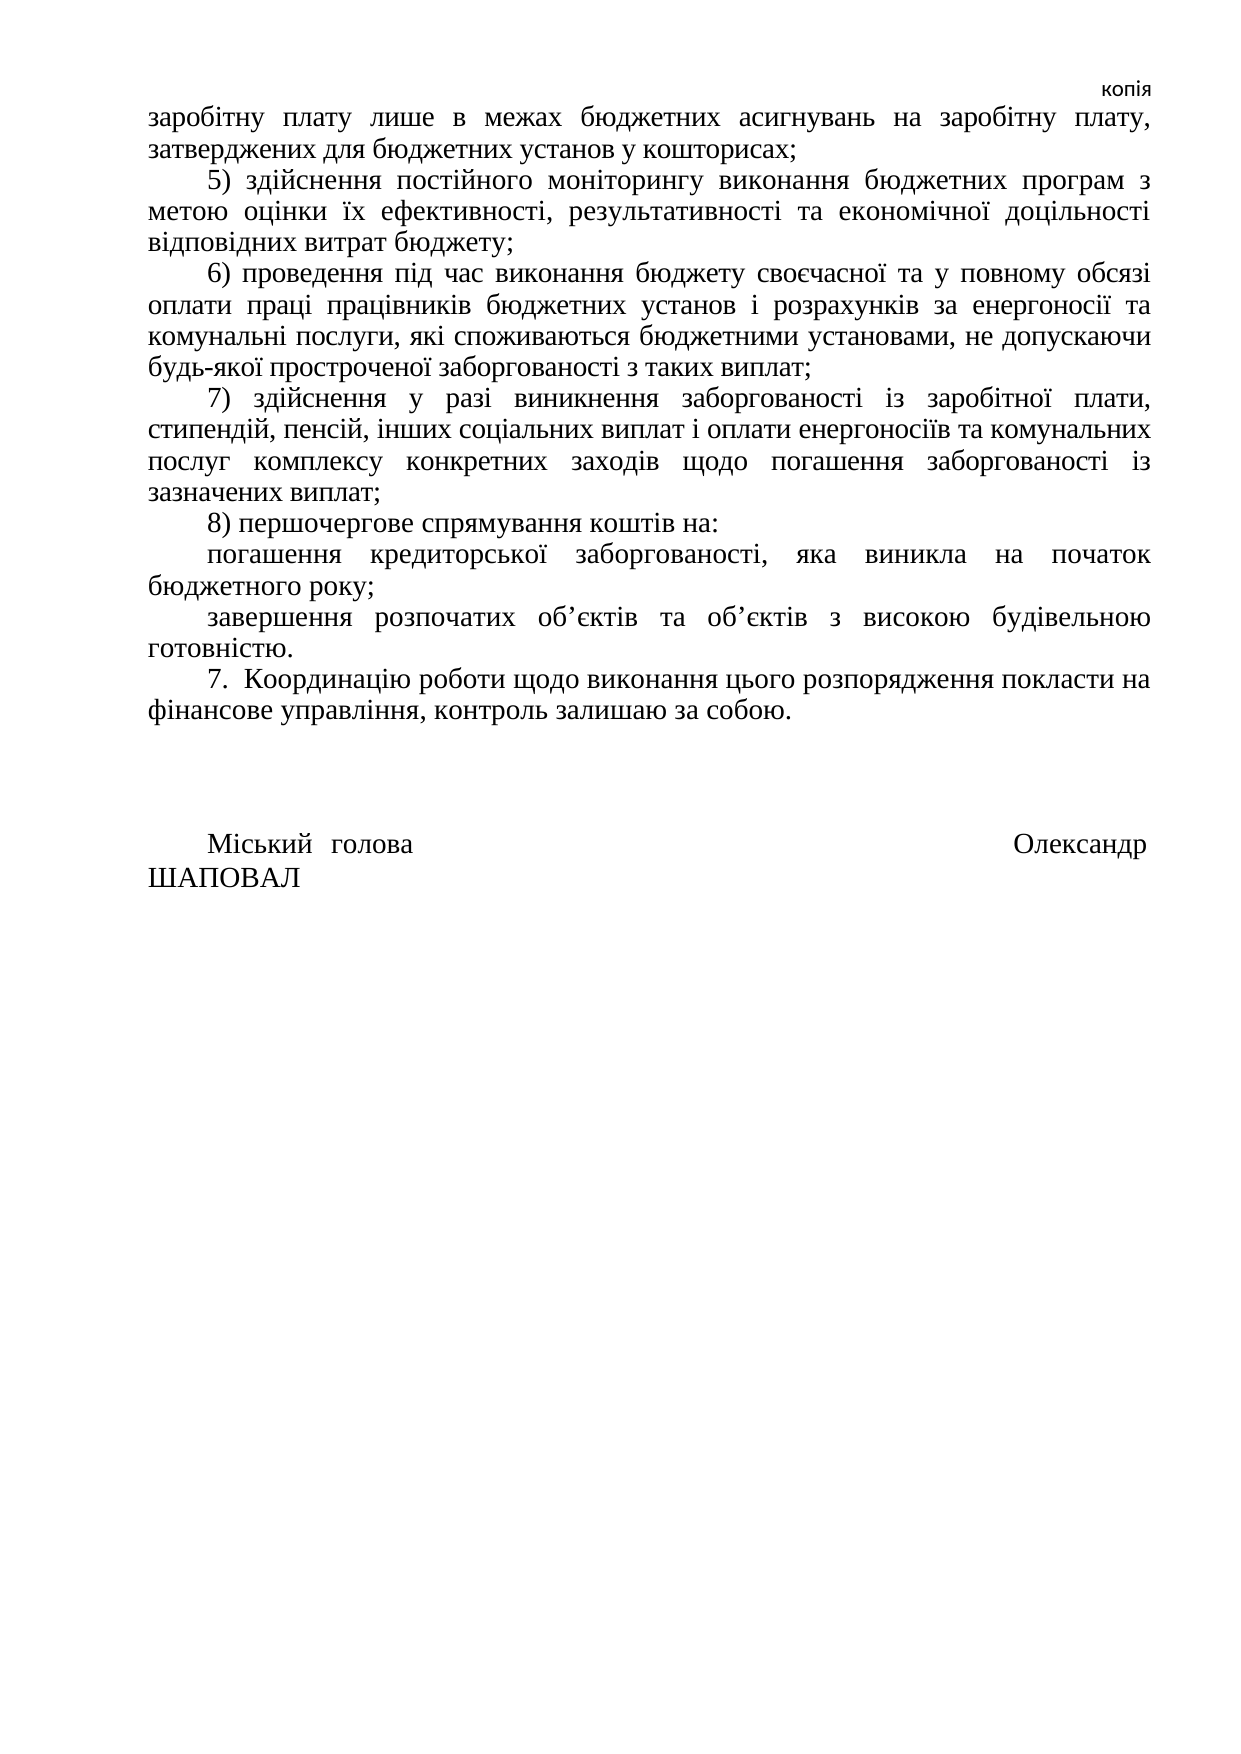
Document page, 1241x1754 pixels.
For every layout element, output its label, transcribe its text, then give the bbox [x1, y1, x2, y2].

text 7) здійснення у разі виникнення заборгованості із заробітної плати, стипендій, пенсій, інших соціальних виплат і оплати енергоносіїв та комунальних послуг комплексу конкретних заходів щодо погашення заборгованості із зазначених виплат; [148, 383, 1152, 508]
text завершення розпочатих об’єктів та об’єктів з високою будівельною готовністю. [148, 601, 1152, 664]
text погашення кредиторської заборгованості, яка виникла на початок бюджетного року; [148, 539, 1152, 601]
text 8) першочергове спрямування коштів на: [148, 508, 1152, 539]
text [148, 102, 1152, 164]
text 5) здійснення постійного моніторингу виконання бюджетних програм з метою оцінки їх ефективності, результативності та економічної доцільності відповідних витрат бюджету; [148, 164, 1152, 258]
text 6) проведення під час виконання бюджету своєчасної та у повному обсязі оплати праці працівників бюджетних установ і розрахунків за енергоносії та комунальні послуги, які споживаються бюджетними установами, не допускаючи будь-якої простроченої заборгованості з таких виплат; [148, 258, 1152, 383]
text Міський голова Олександр ШАПОВАЛ [148, 827, 1152, 894]
text 7. Координацію роботи щодо виконання цього розпорядження покласти на фінансове управління, контроль залишаю за собою. [148, 664, 1152, 726]
